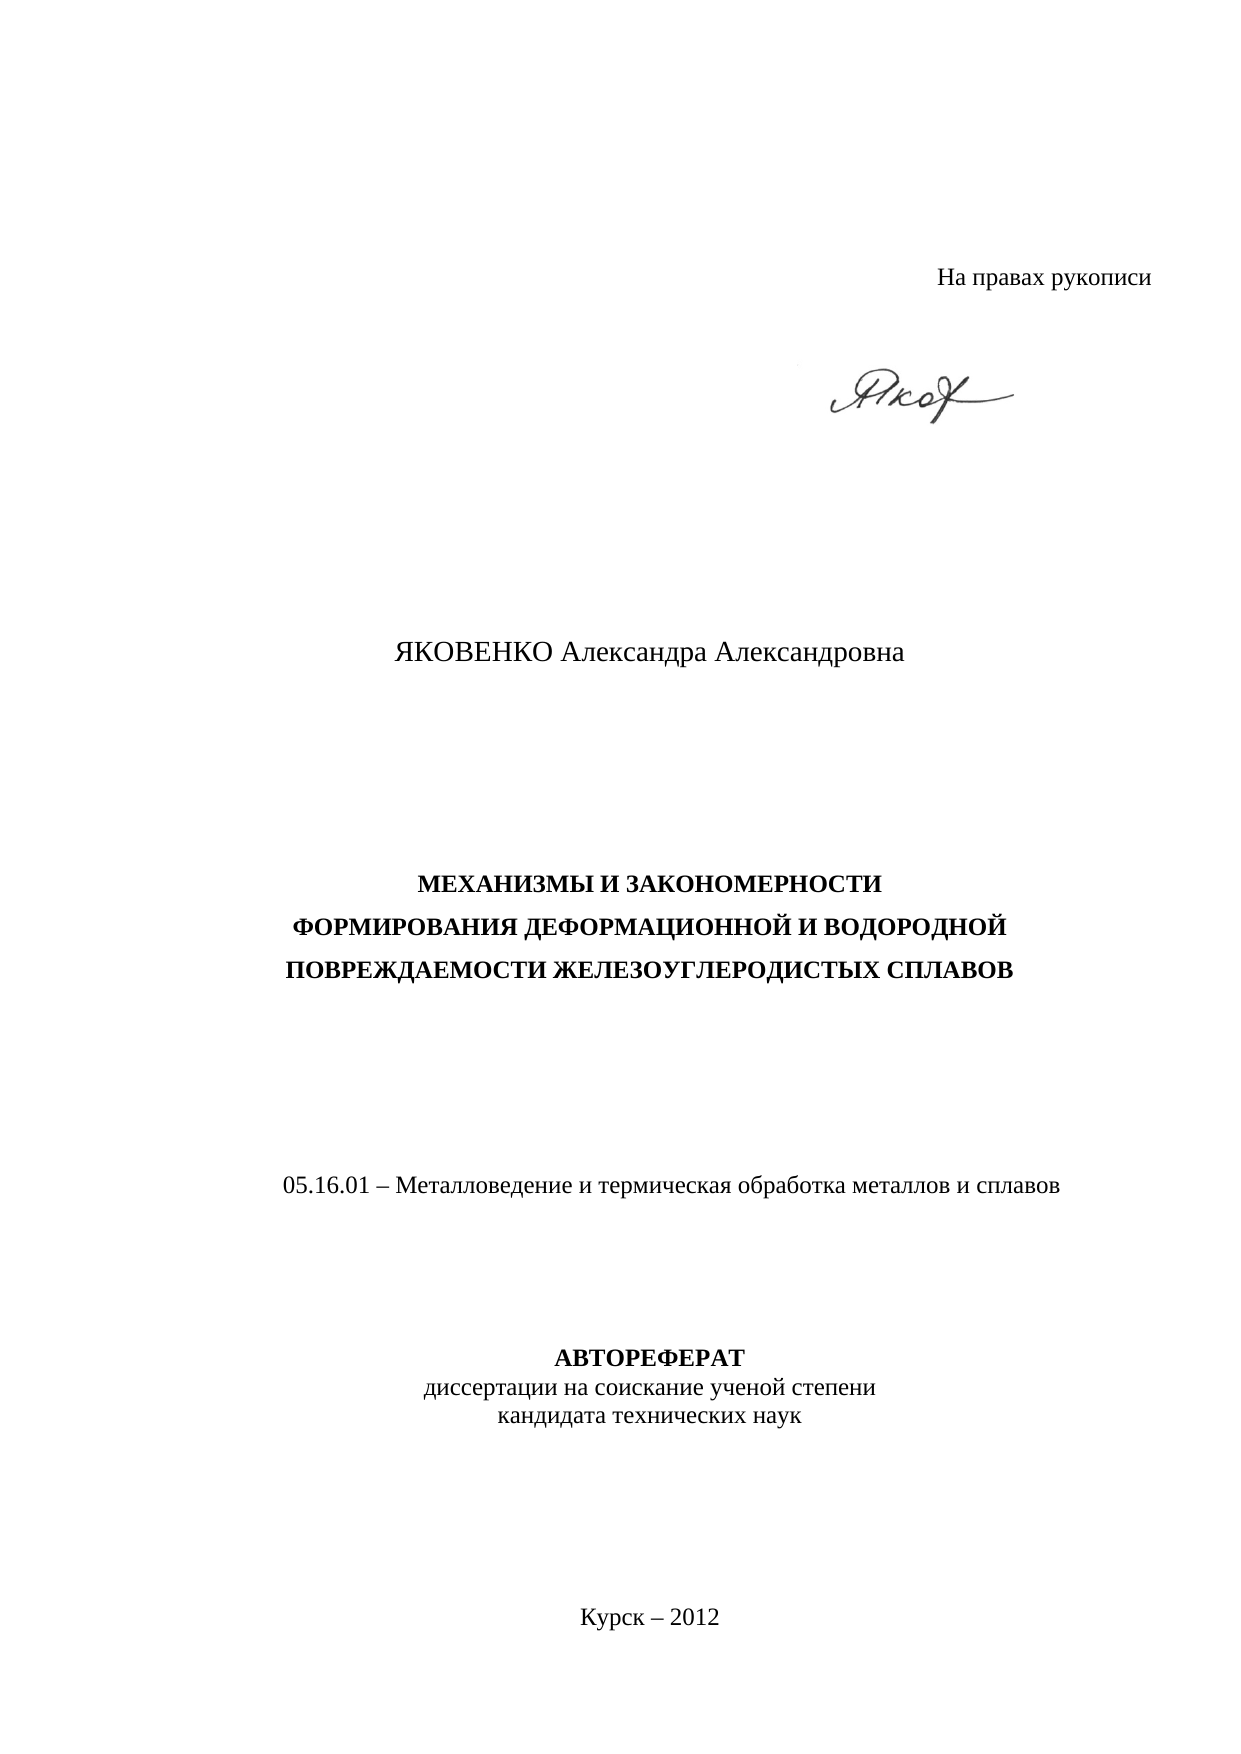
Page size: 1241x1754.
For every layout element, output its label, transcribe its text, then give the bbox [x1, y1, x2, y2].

text На правах рукописи [148, 262, 1152, 291]
text Механизмы и закономерности [148, 869, 1152, 898]
text ЯКОВЕНКО Александра Александровна [148, 634, 1152, 668]
text повреждаемости железоуглеродистых сплавов [148, 955, 1152, 984]
text диссертации на соискание ученой степени [148, 1372, 1152, 1400]
text Курск – 2012 [148, 1602, 1152, 1630]
text АВТОРЕФЕРАТ [148, 1343, 1152, 1372]
picture [797, 348, 1015, 434]
text 05.16.01 – Металловедение и термическая обработка металлов и сплавов [148, 1170, 1152, 1199]
text кандидата технических наук [148, 1400, 1152, 1429]
text формирования деформационной и водородной [148, 912, 1152, 941]
